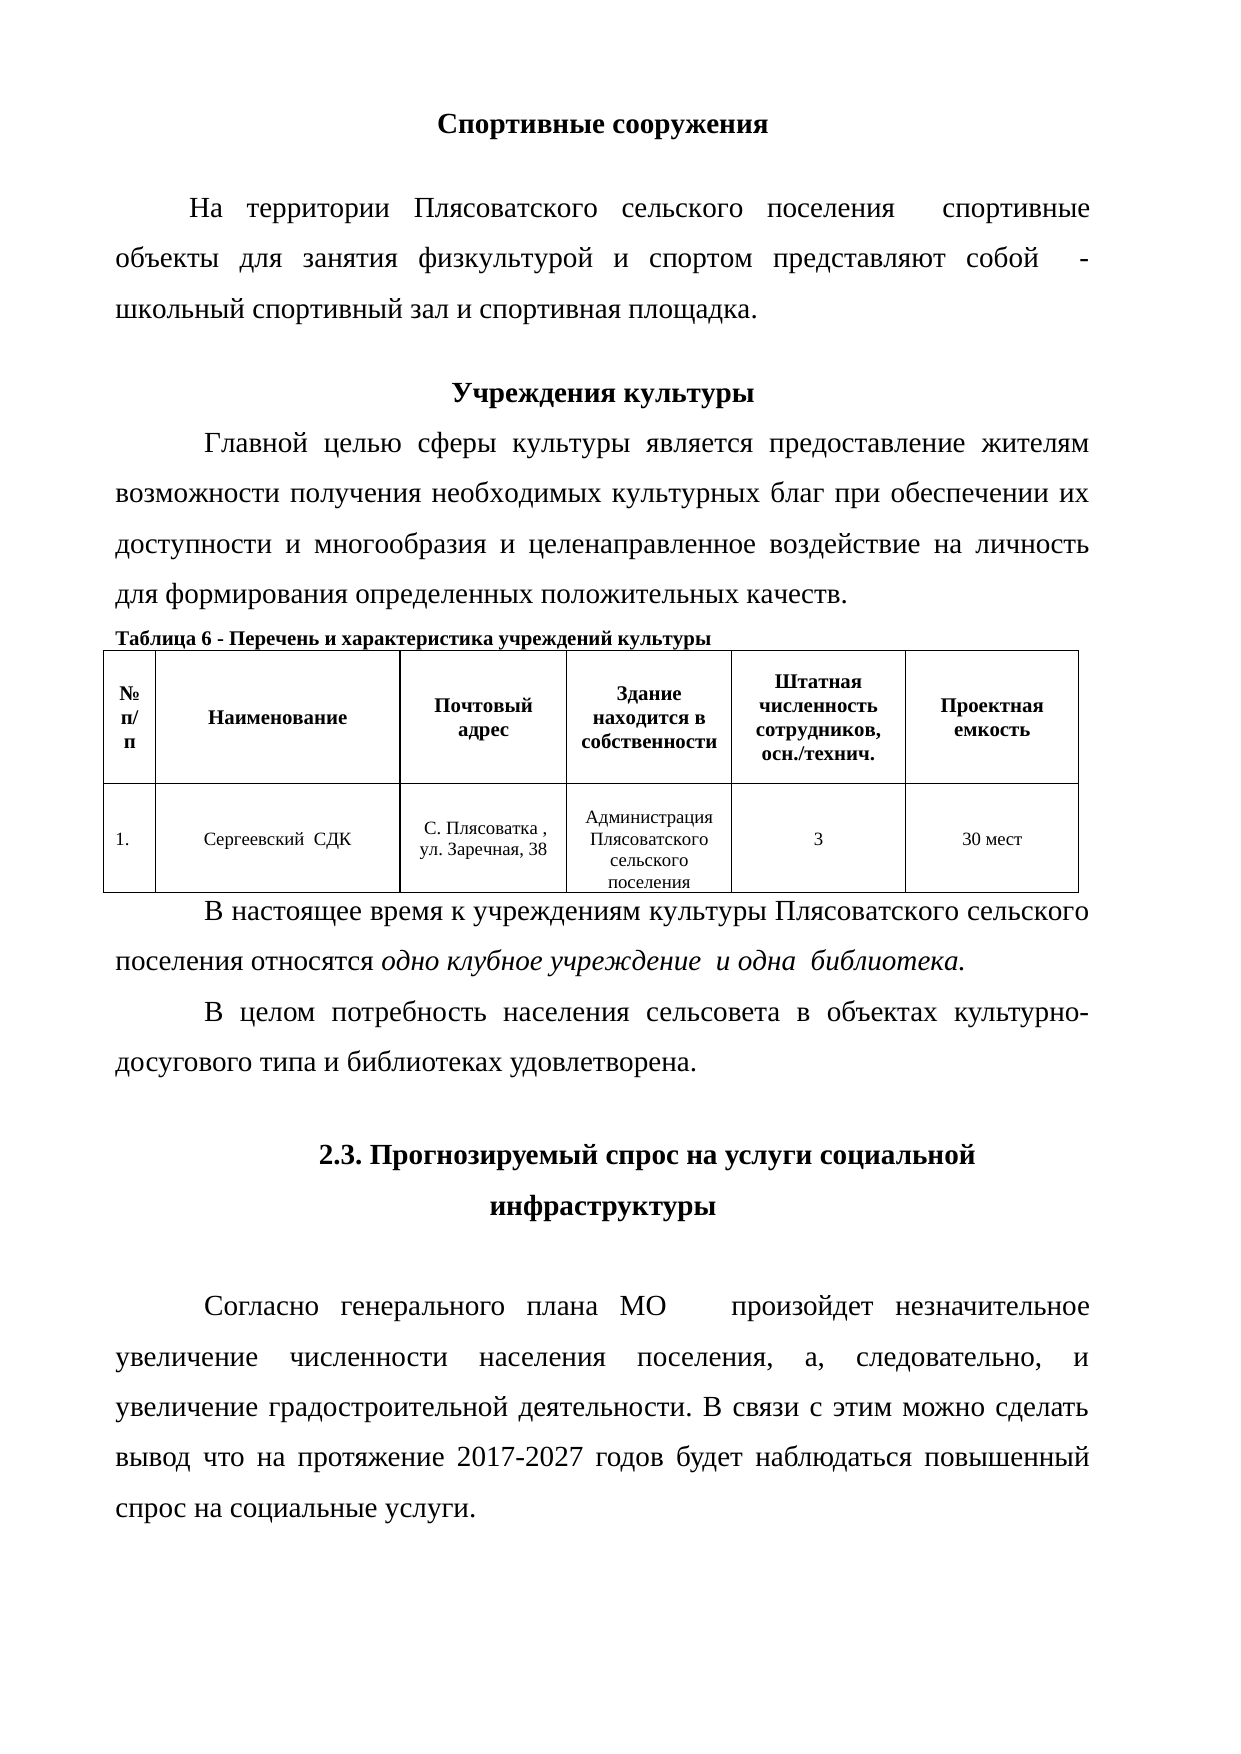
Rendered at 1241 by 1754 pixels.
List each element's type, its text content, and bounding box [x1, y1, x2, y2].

text Главной целью сферы культуры является предоставление жителям возможности получения необходимых культурных благ при обеспечении их доступности и многообразия и целенаправленное воздействие на личность для формирования определенных положительных качеств. [115, 425, 1090, 609]
list В целом потребность населения сельсовета в объектах культурно-досугового типа и библиотеках удовлетворена. [115, 994, 1090, 1078]
table_header Проектная емкость [906, 651, 1078, 783]
text Таблица 6 - Перечень и характеристика учреждений культуры [115, 626, 1090, 650]
table_header Здание находится в собственности [567, 651, 731, 783]
table_header Почтовый адрес [401, 651, 566, 783]
table_cell С. Плясоватка , ул. Заречная, 38 [401, 784, 566, 892]
table_cell 30 мест [906, 784, 1078, 892]
text В настоящее время к учреждениям культуры Плясоватского сельского поселения относятся одно клубное учреждение и одна библиотека. [115, 893, 1090, 977]
table_header Штатная численность сотрудников, осн./технич. [732, 651, 905, 783]
table_cell 3 [732, 784, 905, 892]
list 2.3. Прогнозируемый спрос на услуги социальной инфраструктуры [115, 1137, 1090, 1221]
table_header № п/п [104, 651, 155, 783]
table_cell [104, 784, 155, 892]
text Учреждения культуры [115, 375, 1090, 408]
table_cell Сергеевский СДК [156, 784, 399, 892]
text Спортивные сооружения [115, 106, 1090, 140]
table_cell Администрация Плясоватского сельского поселения [567, 784, 731, 892]
table_header Наименование [156, 651, 399, 783]
text На территории Плясоватского сельского поселения спортивные объекты для занятия физкультурой и спортом представляют собой - школьный спортивный зал и спортивная площадка. [115, 190, 1090, 324]
list Согласно генерального плана МО произойдет незначительное увеличение численности населения поселения, а, следовательно, и увеличение градостроительной деятельности. В связи с этим можно сделать вывод что на протяжение 2017-2027 годов будет наблюдаться повышенный спрос на социальные услуги. [115, 1288, 1090, 1523]
